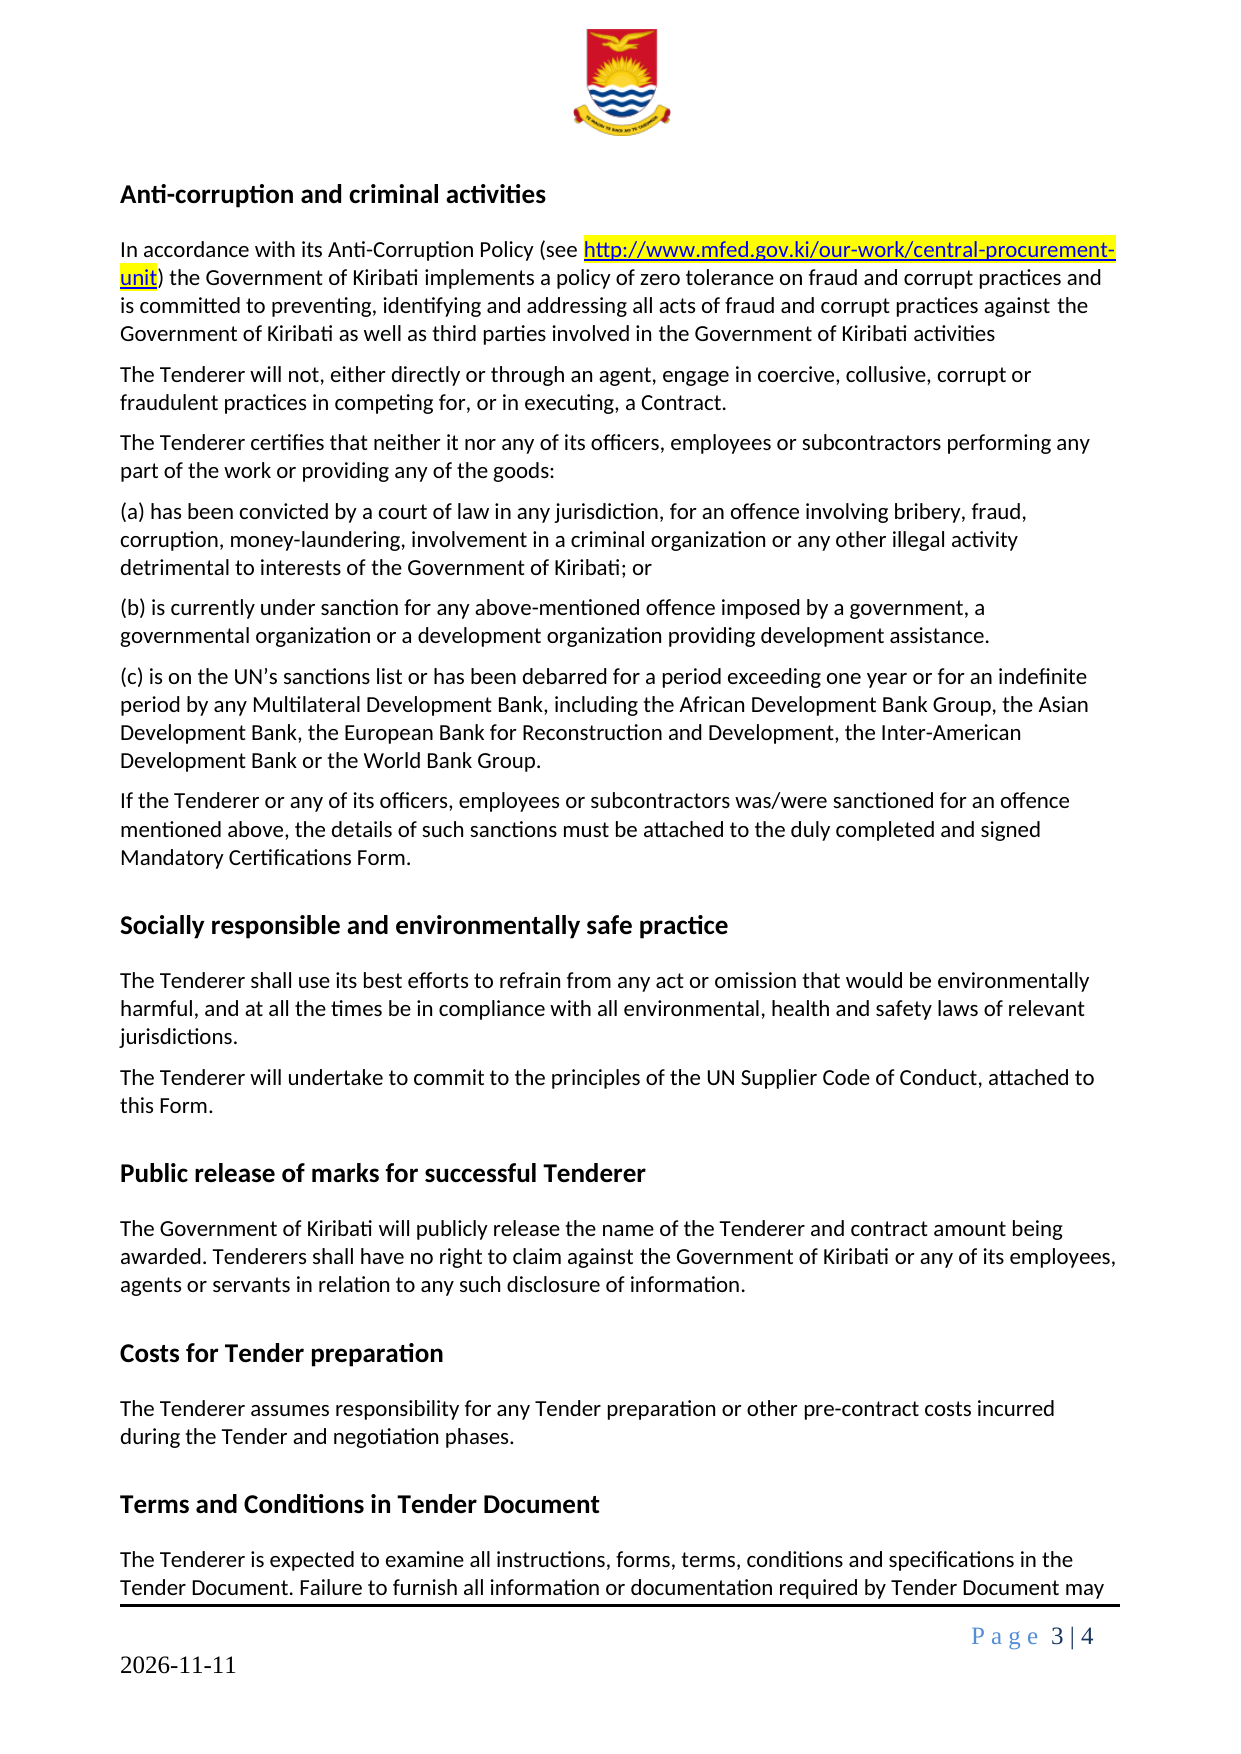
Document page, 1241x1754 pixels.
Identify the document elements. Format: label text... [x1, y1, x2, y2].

text The Tenderer certifies that neither it nor any of its officers, employees or subcontractors performing any part of the work or providing any of the goods: [120, 428, 1120, 484]
picture [573, 29, 671, 136]
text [120, 1546, 1120, 1604]
subtitle Socially responsible and environmentally safe practice [120, 908, 1120, 941]
text (b) is currently under sanction for any above-mentioned offence imposed by a government, a governmental organization or a development organization providing development assistance. [120, 593, 1120, 649]
text In accordance with its Anti-Corruption Policy (see http://www.mfed.gov.ki/our-work/central-procurement-unit) the Government of Kiribati implements a policy of zero tolerance on fraud and corrupt practices and is committed to preventing, identifying and addressing all acts of fraud and corrupt practices against the Government of Kiribati as well as third parties involved in the Government of Kiribati activities [120, 235, 1120, 347]
text If the Tenderer or any of its officers, employees or subcontractors was/were sanctioned for an offence mentioned above, the details of such sanctions must be attached to the duly completed and signed Mandatory Certifications Form. [120, 787, 1120, 871]
text The Tenderer assumes responsibility for any Tender preparation or other pre-contract costs incurred during the Tender and negotiation phases. [120, 1394, 1120, 1450]
text The Tenderer will not, either directly or through an agent, engage in coercive, collusive, corrupt or fraudulent practices in competing for, or in executing, a Contract. [120, 360, 1120, 416]
subtitle Public release of marks for successful Tenderer [120, 1156, 1120, 1189]
text The Tenderer shall use its best efforts to refrain from any act or omission that would be environmentally harmful, and at all the times be in compliance with all environmental, health and safety laws of relevant jurisdictions. [120, 966, 1120, 1050]
text (a) has been convicted by a court of law in any jurisdiction, for an offence involving bribery, fraud, corruption, money-laundering, involvement in a criminal organization or any other illegal activity detrimental to interests of the Government of Kiribati; or [120, 497, 1120, 581]
subtitle Anti-corruption and criminal activities [120, 177, 1120, 210]
subtitle Terms and Conditions in Tender Document [120, 1487, 1120, 1521]
text The Government of Kiribati will publicly release the name of the Tenderer and contract amount being awarded. Tenderers shall have no right to claim against the Government of Kiribati or any of its employees, agents or servants in relation to any such disclosure of information. [120, 1214, 1120, 1298]
text The Tenderer will undertake to commit to the principles of the UN Supplier Code of Conduct, attached to this Form. [120, 1063, 1120, 1119]
subtitle Costs for Tender preparation [120, 1336, 1120, 1369]
text (c) is on the UN’s sanctions list or has been debarred for a period exceeding one year or for an indefinite period by any Multilateral Development Bank, including the African Development Bank Group, the Asian Development Bank, the European Bank for Reconstruction and Development, the Inter-American Development Bank or the World Bank Group. [120, 662, 1120, 774]
